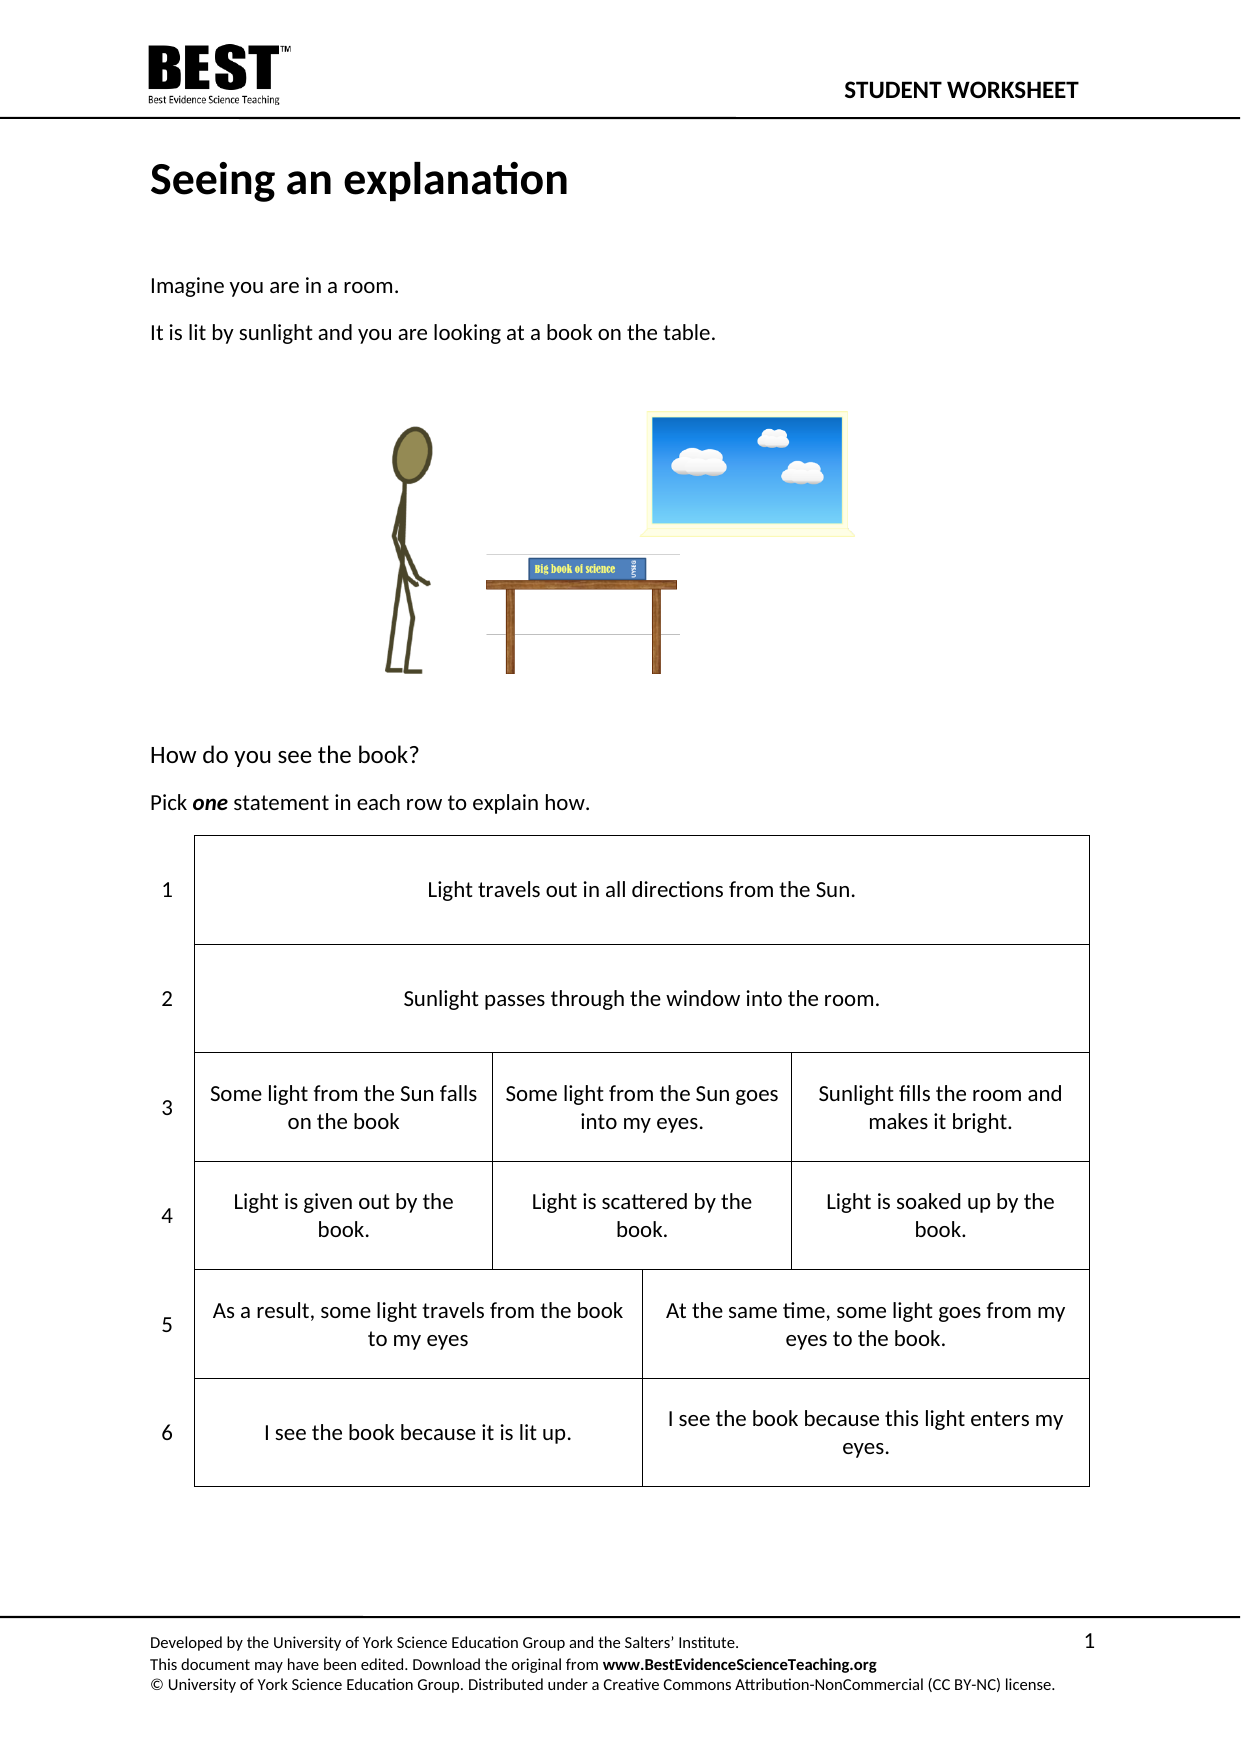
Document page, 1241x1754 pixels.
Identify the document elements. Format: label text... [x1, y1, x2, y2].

text Seeing an explanation [150, 150, 1090, 206]
table_cell Light is scattered by the book. [493, 1162, 791, 1269]
table_cell Sunlight passes through the window into the room. [195, 945, 1089, 1052]
picture [148, 44, 291, 105]
text Pick one statement in each row to explain how. [150, 788, 1090, 816]
table_cell Light is soaked up by the book. [792, 1162, 1089, 1269]
table_cell 4 [150, 1161, 194, 1269]
table_cell Some light from the Sun falls on the book [195, 1053, 492, 1161]
table_cell I see the book because it is lit up. [195, 1379, 642, 1486]
text It is lit by sunlight and you are looking at a book on the table. [150, 318, 1090, 346]
table_cell I see the book because this light enters my eyes. [643, 1379, 1089, 1486]
table_header 1 [150, 835, 194, 943]
text Imagine you are in a room. [150, 271, 1090, 299]
table_cell At the same time, some light goes from my eyes to the book. [643, 1270, 1089, 1378]
table_cell Some light from the Sun goes into my eyes. [493, 1053, 791, 1161]
table_cell Sunlight fills the room and makes it bright. [792, 1053, 1089, 1161]
picture [385, 411, 856, 674]
table_cell 2 [150, 944, 194, 1052]
table_cell 6 [150, 1378, 194, 1486]
table_header Light travels out in all directions from the Sun. [195, 836, 1089, 943]
table_cell 3 [150, 1052, 194, 1161]
table_cell 5 [150, 1269, 194, 1378]
text How do you see the book? [150, 739, 1090, 769]
table_cell As a result, some light travels from the book to my eyes [195, 1270, 642, 1378]
table_cell Light is given out by the book. [195, 1162, 492, 1269]
